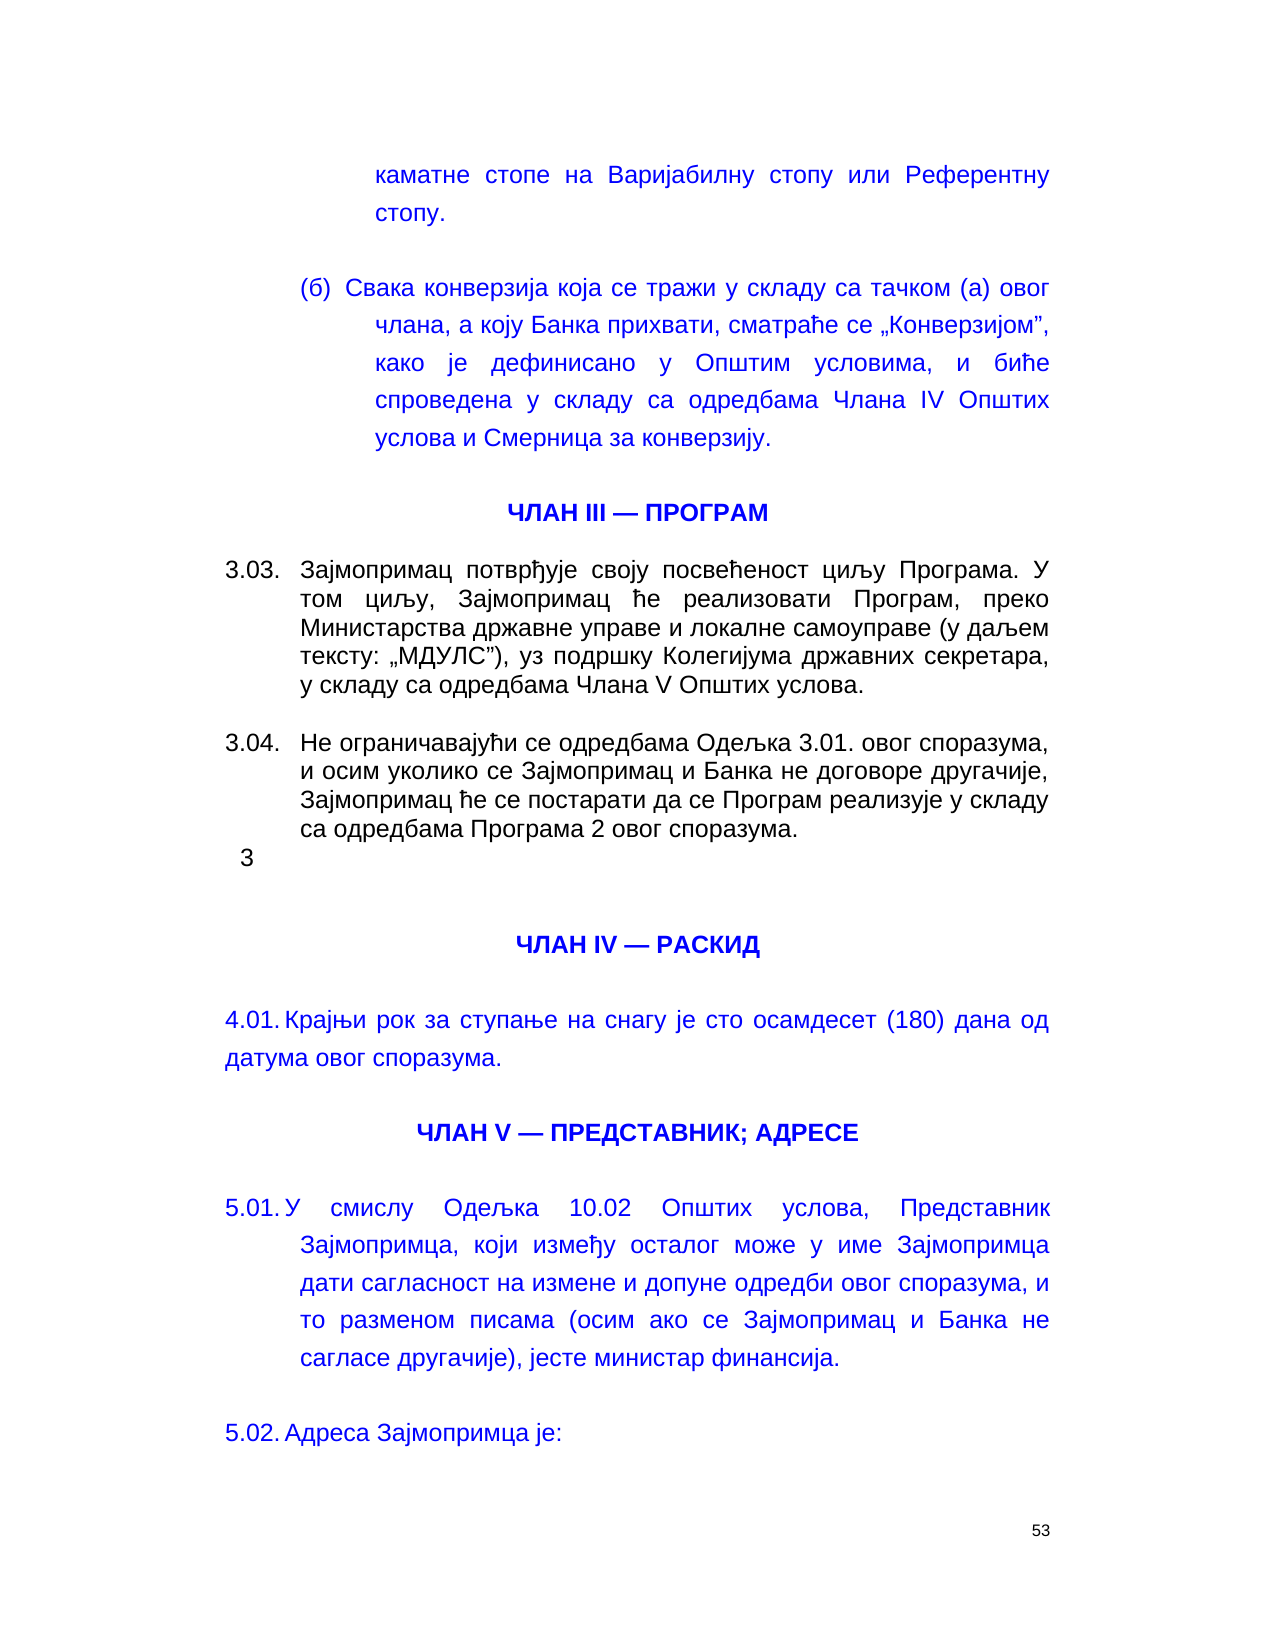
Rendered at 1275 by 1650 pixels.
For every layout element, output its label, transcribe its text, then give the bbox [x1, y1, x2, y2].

text 4.01. Крајњи рок за ступање на снагу је сто осамдесет (180) дана од датума овог споразума. [225, 996, 1051, 1071]
text ЧЛАН IV — РАСКИД [225, 921, 1051, 959]
list Зајмопримац потврђује своју посвећеност циљу Програма. У том циљу, Зајмопримац ће реализовати Програм, преко Министарства државне управе и локалне самоуправе (у даљем тексту: „МДУЛС”), уз подршку Колегијума државних секретара, у складу са одредбама Члана V Општих услова. [225, 555, 1050, 699]
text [225, 151, 1051, 226]
text ЧЛАН V — ПРЕДСТАВНИК; АДРEСЕ [225, 1109, 1051, 1146]
text ЧЛАН III — ПРОГРАМ [225, 489, 1051, 526]
text 5.02. Адреса Зајмопримца је: [225, 1409, 1051, 1446]
text (б) Свака конверзија која се тражи у складу са тачком (а) овог члана, а коју Банка прихвати, сматраће се „Конверзијом”, како је дефинисано у Општим условима, и биће спроведена у складу са одредбама Члана IV Општих услова и Смерница за конверзију. [300, 264, 1051, 451]
list Не ограничавајући се одредбама Одељка 3.01. овог споразума, и осим уколико се Зајмопримац и Банка не договоре другачије, Зајмопримац ће се постарати да се Програм реализује у складу са одредбама Програма 2 овог споразума. [225, 728, 1050, 843]
text 5.01. У смислу Одељка 10.02 Општих услова, Представник Зајмопримца, који између осталог може у име Зајмопримца дати сагласност на измене и допуне одредби овог споразума, и то разменом писама (осим ако се Зајмопримац и Банка не сагласе другачије), јесте министар финансија. [225, 1184, 1051, 1371]
